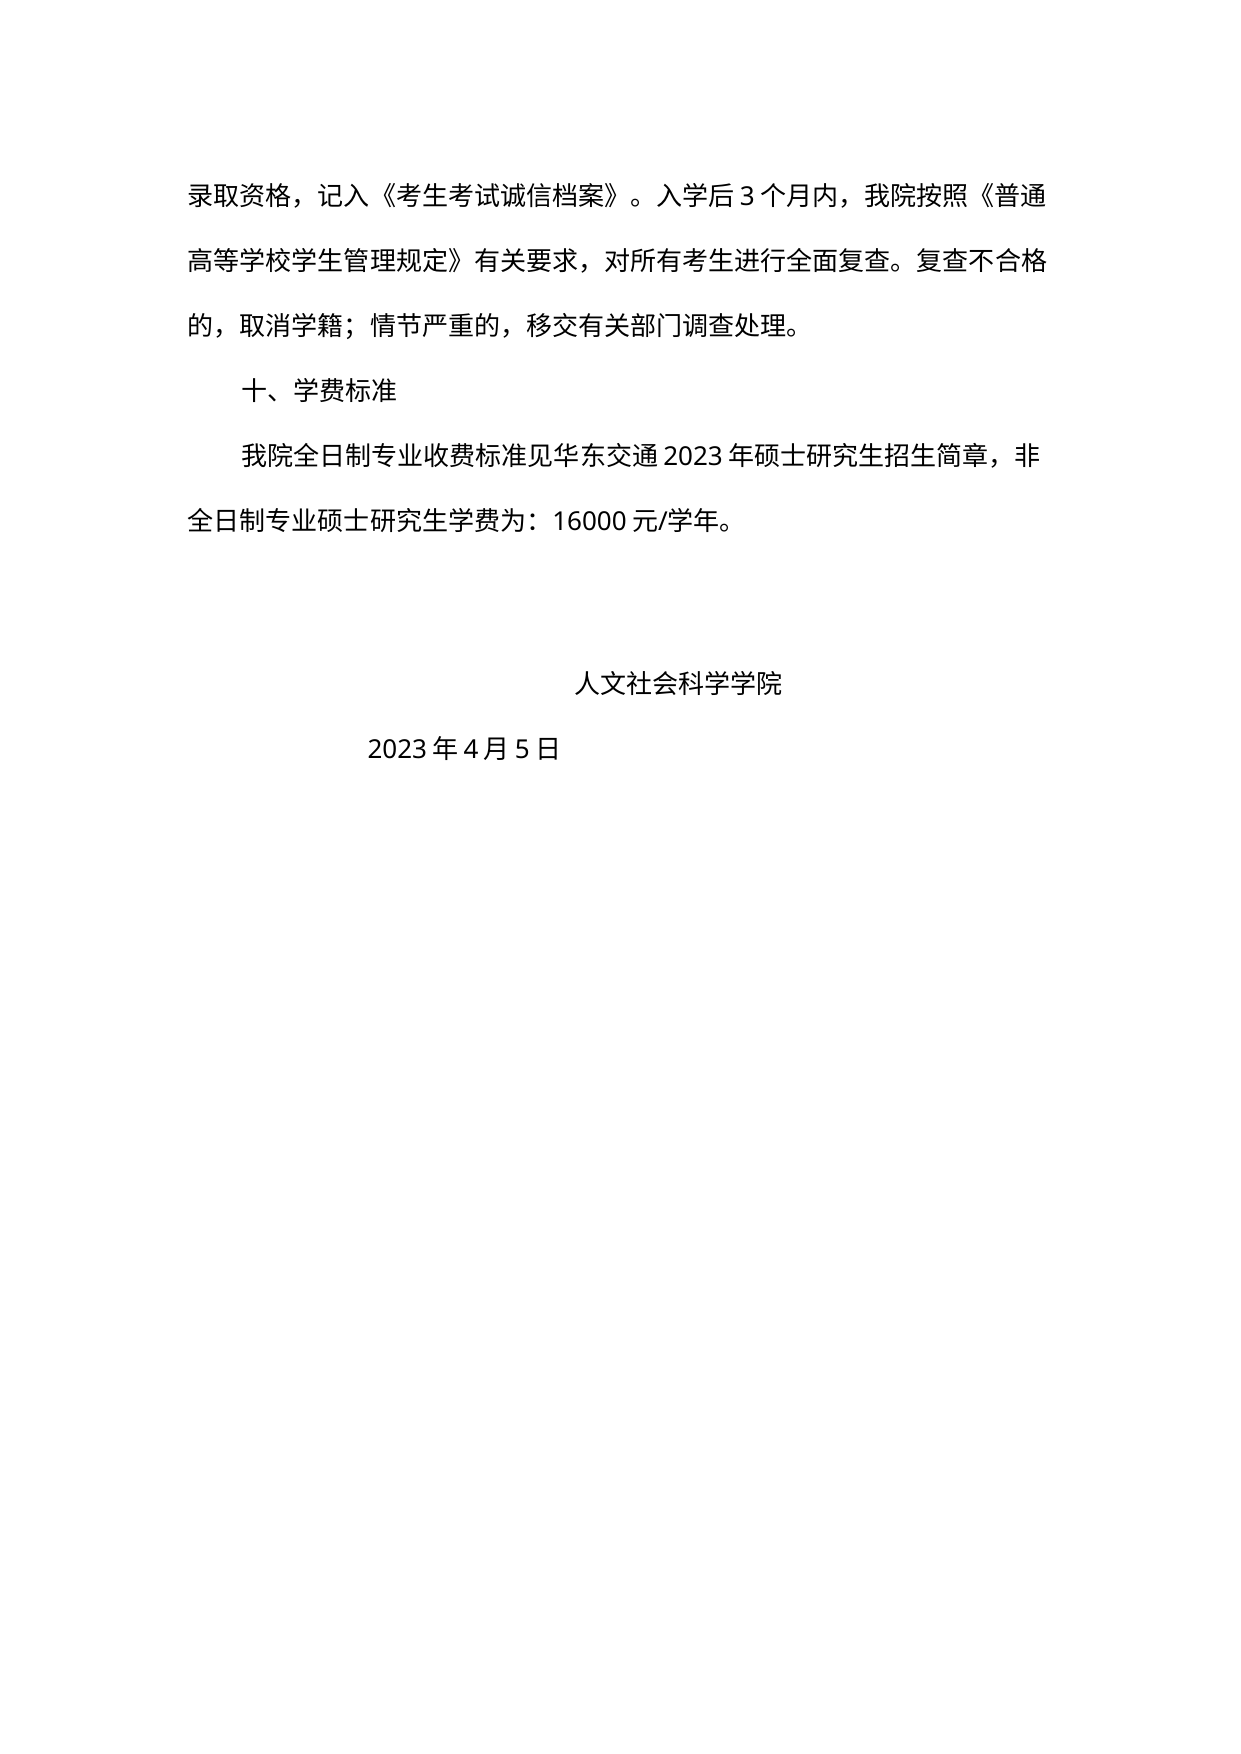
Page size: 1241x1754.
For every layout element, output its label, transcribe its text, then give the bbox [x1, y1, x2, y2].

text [187, 162, 1053, 357]
text 人文社会科学学院 [187, 649, 1053, 714]
text 2023年4月5日 [187, 714, 1053, 779]
text 十、学费标准 [187, 357, 1053, 422]
text 我院全日制专业收费标准见华东交通2023年硕士研究生招生简章，非全日制专业硕士研究生学费为：16000元/学年。 [187, 422, 1053, 552]
